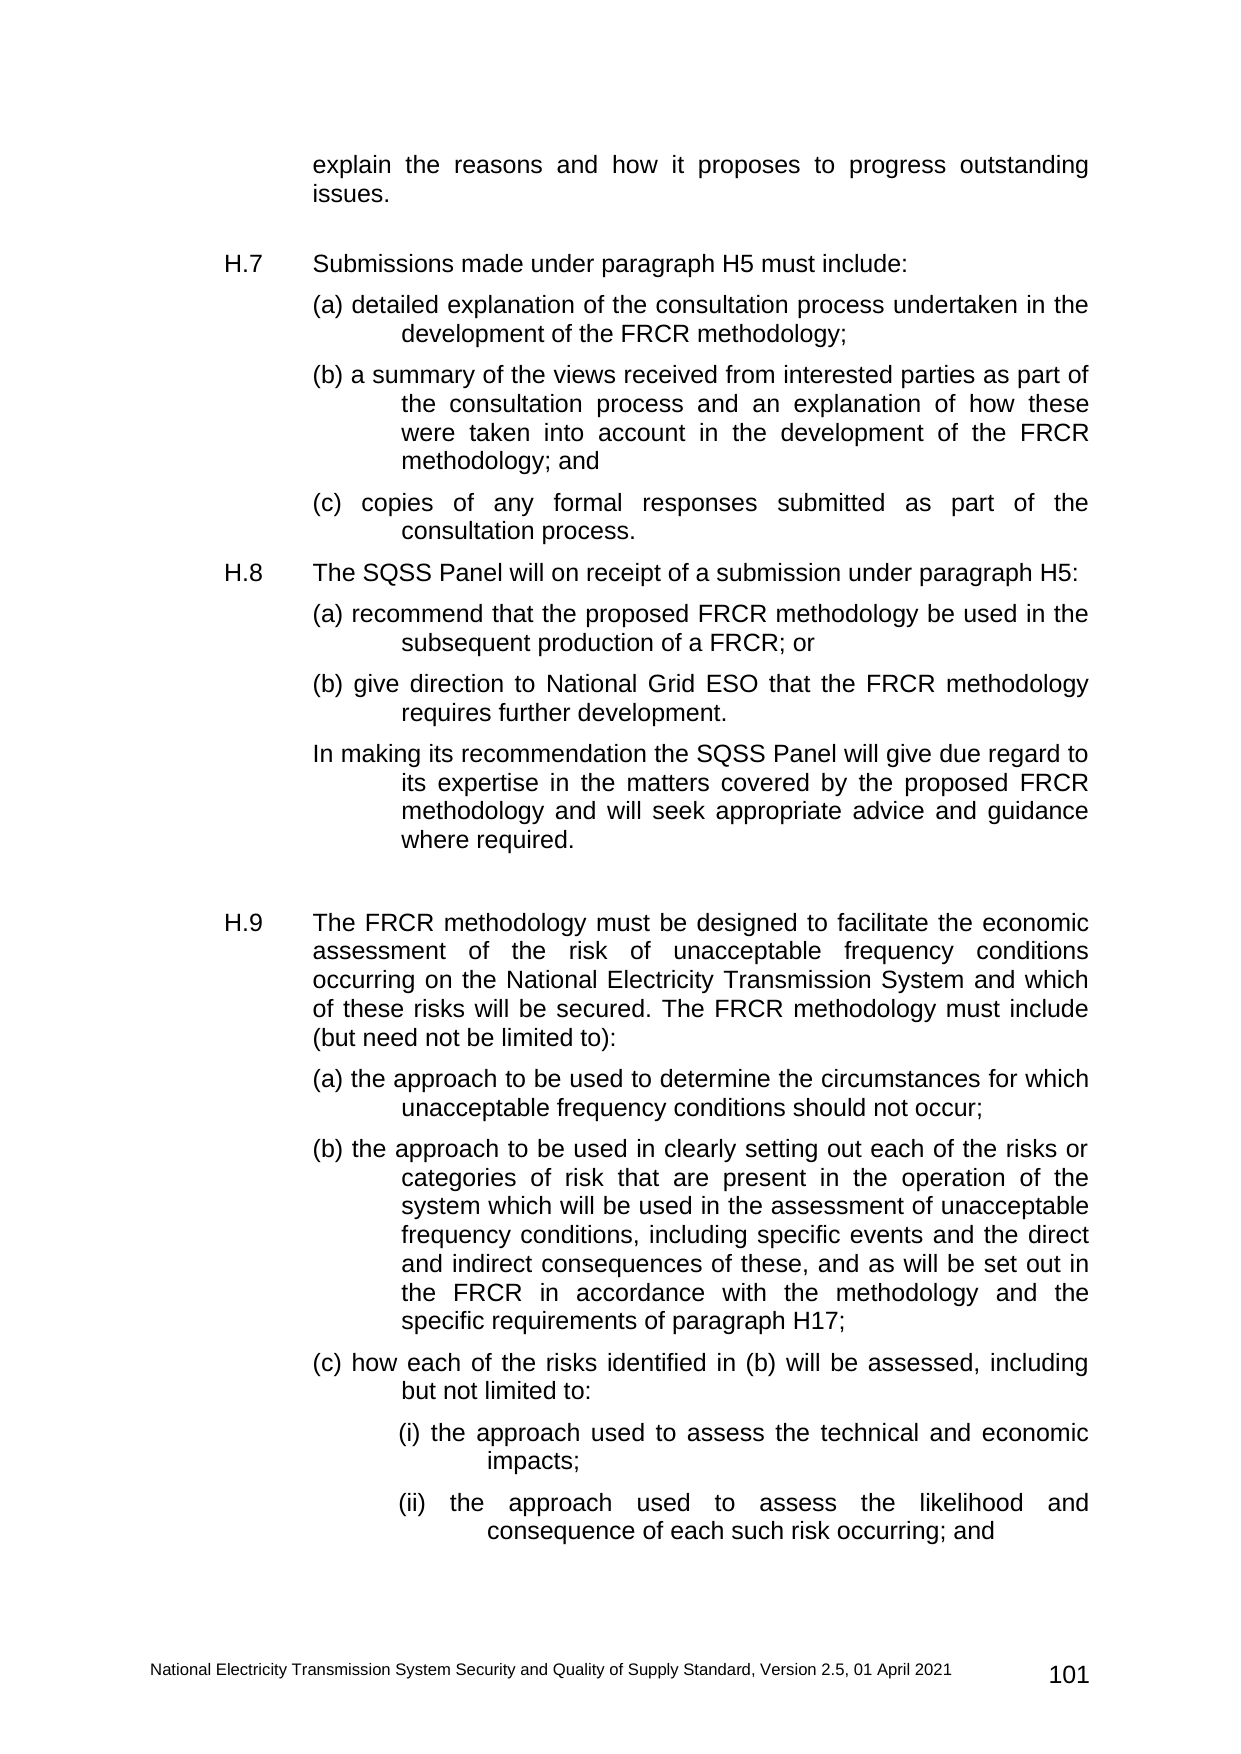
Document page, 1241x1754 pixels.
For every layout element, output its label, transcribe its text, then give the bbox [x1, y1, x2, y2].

list (i) the approach used to assess the technical and economic impacts; [398, 1417, 1090, 1475]
list In making its recommendation the SQSS Panel will give due regard to its expertise in the matters covered by the proposed FRCR methodology and will seek appropriate advice and guidance where required. [312, 739, 1090, 854]
list (b) the approach to be used in clearly setting out each of the risks or categories of risk that are present in the operation of the system which will be used in the assessment of unacceptable frequency conditions, including specific events and the direct and indirect consequences of these, and as will be set out in the FRCR in accordance with the methodology and the specific requirements of paragraph H17; [312, 1134, 1090, 1335]
list (ii) the approach used to assess the likelihood and consequence of each such risk occurring; and [398, 1487, 1090, 1545]
list H.8 The SQSS Panel will on receipt of a submission under paragraph H5: [224, 557, 1090, 586]
list (c) copies of any formal responses submitted as part of the consultation process. [312, 487, 1090, 545]
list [224, 150, 1090, 207]
list (a) recommend that the proposed FRCR methodology be used in the subsequent production of a FRCR; or [312, 599, 1090, 656]
list (c) how each of the risks identified in (b) will be assessed, including but not limited to: [312, 1347, 1090, 1405]
list (a) the approach to be used to determine the circumstances for which unacceptable frequency conditions should not occur; [312, 1064, 1090, 1121]
list H.7 Submissions made under paragraph H5 must include: [224, 249, 1090, 277]
list (b) give direction to National Grid ESO that the FRCR methodology requires further development. [312, 669, 1090, 726]
list (a) detailed explanation of the consultation process undertaken in the development of the FRCR methodology; [312, 290, 1090, 347]
list H.9 The FRCR methodology must be designed to facilitate the economic assessment of the risk of unacceptable frequency conditions occurring on the National Electricity Transmission System and which of these risks will be secured. The FRCR methodology must include (but need not be limited to): [224, 907, 1090, 1051]
list (b) a summary of the views received from interested parties as part of the consultation process and an explanation of how these were taken into account in the development of the FRCR methodology; and [312, 360, 1090, 475]
